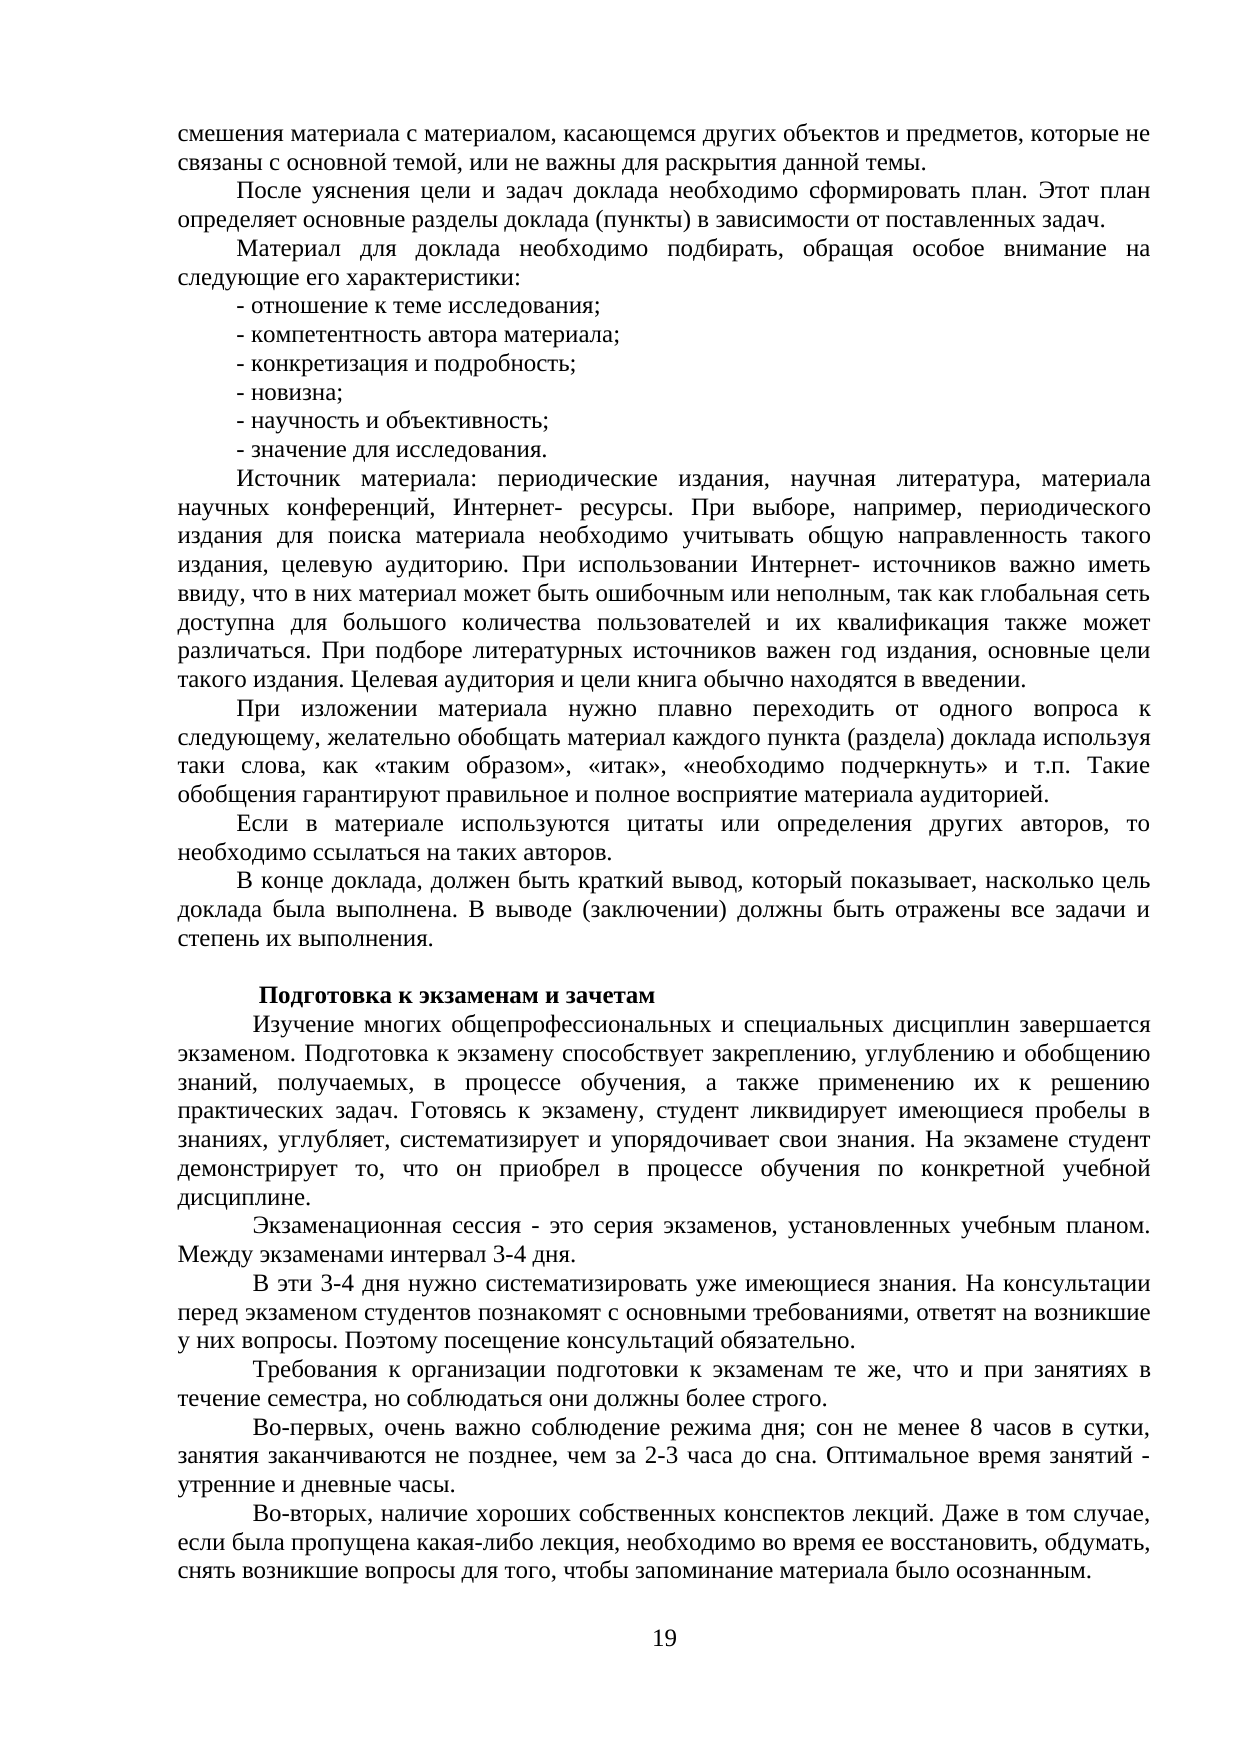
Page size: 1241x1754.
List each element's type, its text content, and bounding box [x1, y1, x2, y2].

text - значение для исследования. [177, 434, 1152, 463]
text - отношение к теме исследования; [177, 291, 1152, 319]
text Требования к организации подготовки к экзаменам те же, что и при занятиях в течение семестра, но соблюдаться они должны более строго. [177, 1354, 1152, 1412]
text - научность и объективность; [177, 406, 1152, 434]
text В эти 3-4 дня нужно систематизировать уже имеющиеся знания. На консультации перед экзаменом студентов познакомят с основными требованиями, ответят на возникшие у них вопросы. Поэтому посещение консультаций обязательно. [177, 1268, 1152, 1354]
text Во-вторых, наличие хороших собственных конспектов лекций. Даже в том случае, если была пропущена какая-либо лекция, необходимо во время ее восстановить, обдумать, снять возникшие вопросы для того, чтобы запоминание материала было осознанным. [177, 1498, 1152, 1584]
text Подготовка к экзаменам и зачетам [177, 981, 1152, 1009]
text Источник материала: периодические издания, научная литература, материала научных конференций, Интернет- ресурсы. При выборе, например, периодического издания для поиска материала необходимо учитывать общую направленность такого издания, целевую аудиторию. При использовании Интернет- источников важно иметь ввиду, что в них материал может быть ошибочным или неполным, так как глобальная сеть доступна для большого количества пользователей и их квалификация также может различаться. При подборе литературных источников важен год издания, основные цели такого издания. Целевая аудитория и цели книга обычно находятся в введении. [177, 463, 1152, 693]
text Материал для доклада необходимо подбирать, обращая особое внимание на следующие его характеристики: [177, 233, 1152, 291]
text Если в материале используются цитаты или определения других авторов, то необходимо ссылаться на таких авторов. [177, 808, 1152, 866]
text - конкретизация и подробность; [177, 348, 1152, 377]
text Экзаменационная сессия - это серия экзаменов, установленных учебным планом. Между экзаменами интервал 3-4 дня. [177, 1211, 1152, 1268]
text В конце доклада, должен быть краткий вывод, который показывает, насколько цель доклада была выполнена. В выводе (заключении) должны быть отражены все задачи и степень их выполнения. [177, 866, 1152, 952]
text После уяснения цели и задач доклада необходимо сформировать план. Этот план определяет основные разделы доклада (пункты) в зависимости от поставленных задач. [177, 176, 1152, 233]
text Изучение многих общепрофессиональных и специальных дисциплин завершается экзаменом. Подготовка к экзамену способствует закреплению, углублению и обобщению знаний, получаемых, в процессе обучения, а также применению их к решению практических задач. Готовясь к экзамену, студент ликвидирует имеющиеся пробелы в знаниях, углубляет, систематизирует и упорядочивает свои знания. На экзамене студент демонстрирует то, что он приобрел в процессе обучения по конкретной учебной дисциплине. [177, 1009, 1152, 1211]
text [177, 118, 1152, 176]
text - компетентность автора материала; [177, 319, 1152, 348]
text При изложении материала нужно плавно переходить от одного вопроса к следующему, желательно обобщать материал каждого пункта (раздела) доклада используя таки слова, как «таким образом», «итак», «необходимо подчеркнуть» и т.п. Такие обобщения гарантируют правильное и полное восприятие материала аудиторией. [177, 693, 1152, 808]
text Во-первых, очень важно соблюдение режима дня; сон не менее 8 часов в сутки, занятия заканчиваются не позднее, чем за 2-3 часа до сна. Оптимальное время занятий - утренние и дневные часы. [177, 1412, 1152, 1498]
text - новизна; [177, 377, 1152, 406]
